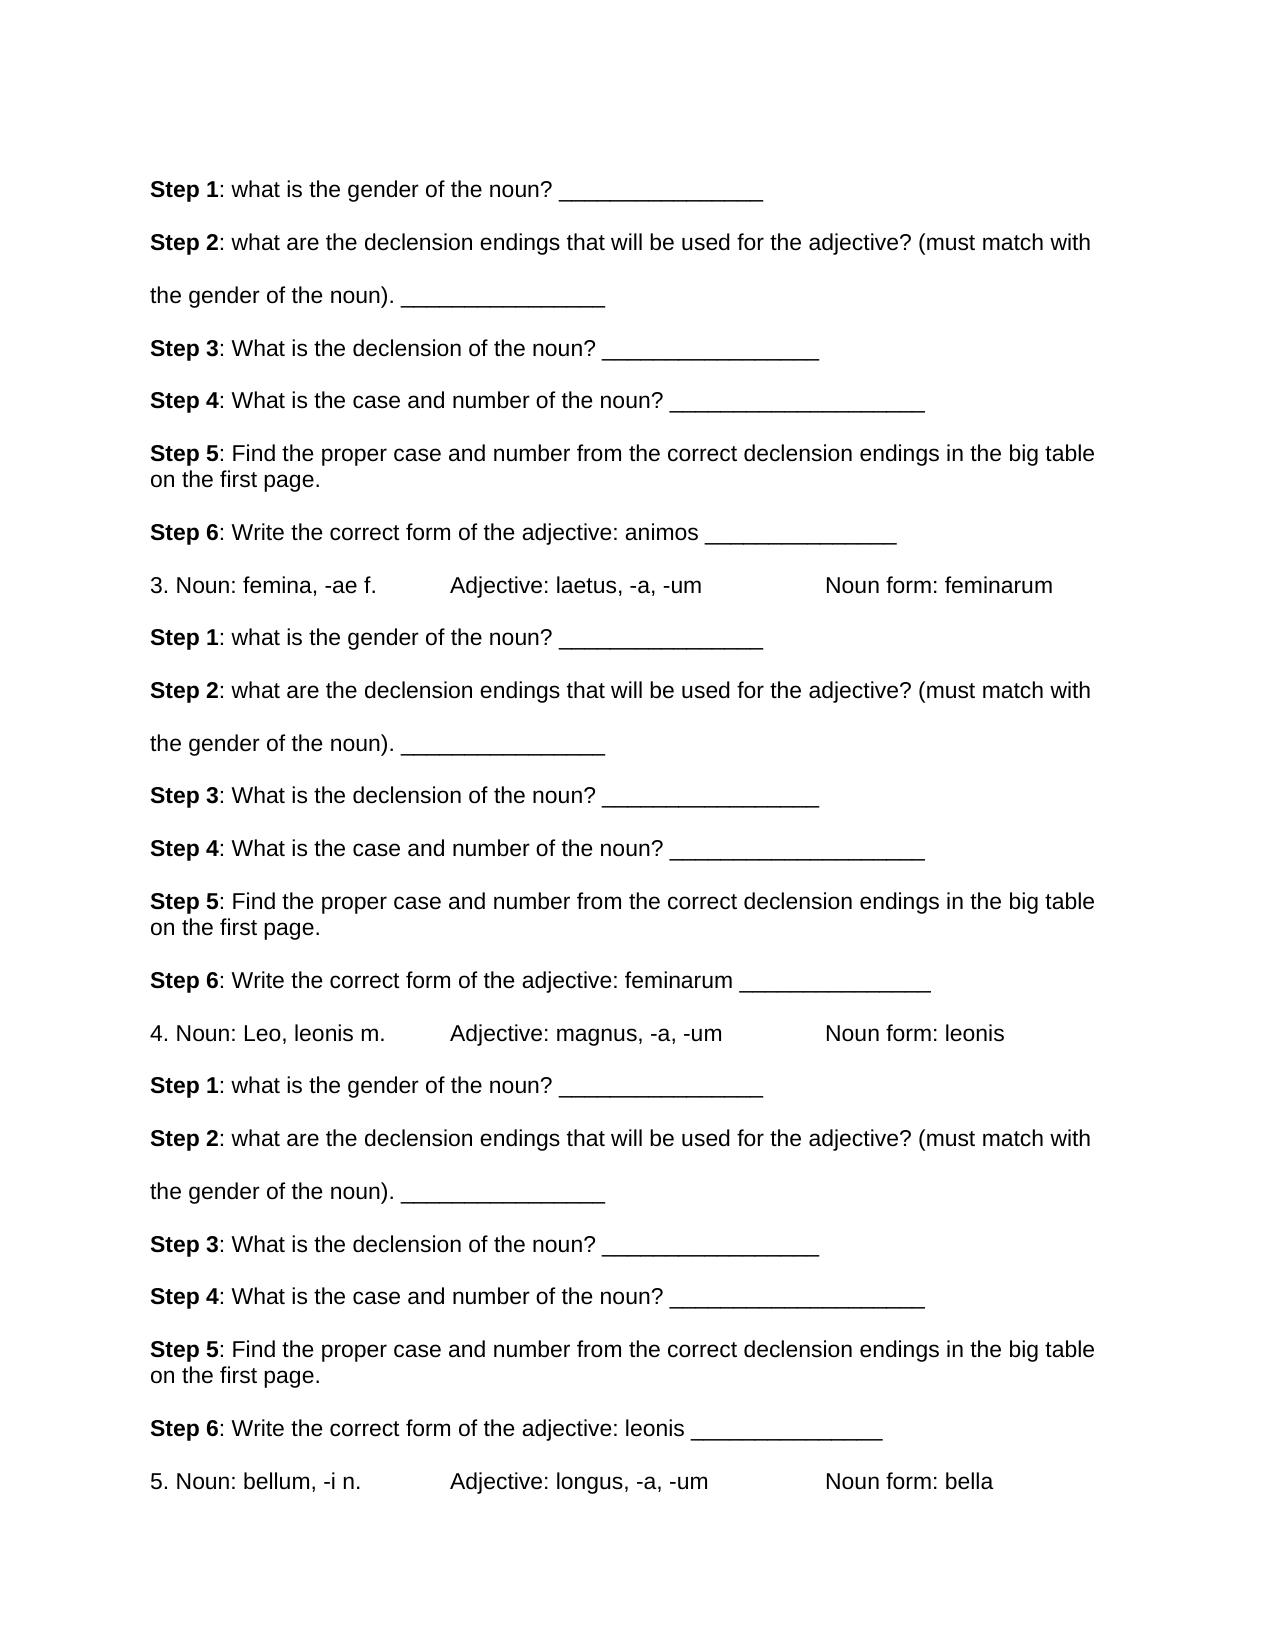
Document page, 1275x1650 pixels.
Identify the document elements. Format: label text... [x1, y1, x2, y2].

text Step 2: what are the declension endings that will be used for the adjective? (must match with [150, 229, 1125, 255]
text Step 6: Write the correct form of the adjective: feminarum _______________ [150, 967, 1125, 993]
text the gender of the noun). ________________ [150, 1178, 1125, 1204]
text Step 2: what are the declension endings that will be used for the adjective? (must match with [150, 1125, 1125, 1151]
text Step 5: Find the proper case and number from the correct declension endings in the big table on the first page. [150, 888, 1125, 941]
text Step 1: what is the gender of the noun? ________________ [150, 624, 1125, 651]
text Step 2: what are the declension endings that will be used for the adjective? (must match with [150, 677, 1125, 703]
text Step 3: What is the declension of the noun? _________________ [150, 334, 1125, 361]
text the gender of the noun). ________________ [150, 730, 1125, 756]
text Step 3: What is the declension of the noun? _________________ [150, 1231, 1125, 1257]
text Step 4: What is the case and number of the noun? ____________________ [150, 387, 1125, 413]
text Step 4: What is the case and number of the noun? ____________________ [150, 1283, 1125, 1309]
text Step 5: Find the proper case and number from the correct declension endings in the big table on the first page. [150, 1336, 1125, 1389]
text Step 4: What is the case and number of the noun? ____________________ [150, 835, 1125, 862]
text 3. Noun: femina, -ae f. Adjective: laetus, -a, -um Noun form: feminarum [150, 572, 1125, 598]
text Step 3: What is the declension of the noun? _________________ [150, 782, 1125, 809]
text 5. Noun: bellum, -i n. Adjective: longus, -a, -um Noun form: bella [150, 1468, 1125, 1494]
text Step 1: what is the gender of the noun? ________________ [150, 176, 1125, 203]
text Step 5: Find the proper case and number from the correct declension endings in the big table on the first page. [150, 440, 1125, 493]
text Step 6: Write the correct form of the adjective: animos _______________ [150, 519, 1125, 545]
text Step 6: Write the correct form of the adjective: leonis _______________ [150, 1415, 1125, 1441]
text the gender of the noun). ________________ [150, 282, 1125, 308]
text Step 1: what is the gender of the noun? ________________ [150, 1072, 1125, 1099]
text 4. Noun: Leo, leonis m. Adjective: magnus, -a, -um Noun form: leonis [150, 1020, 1125, 1046]
